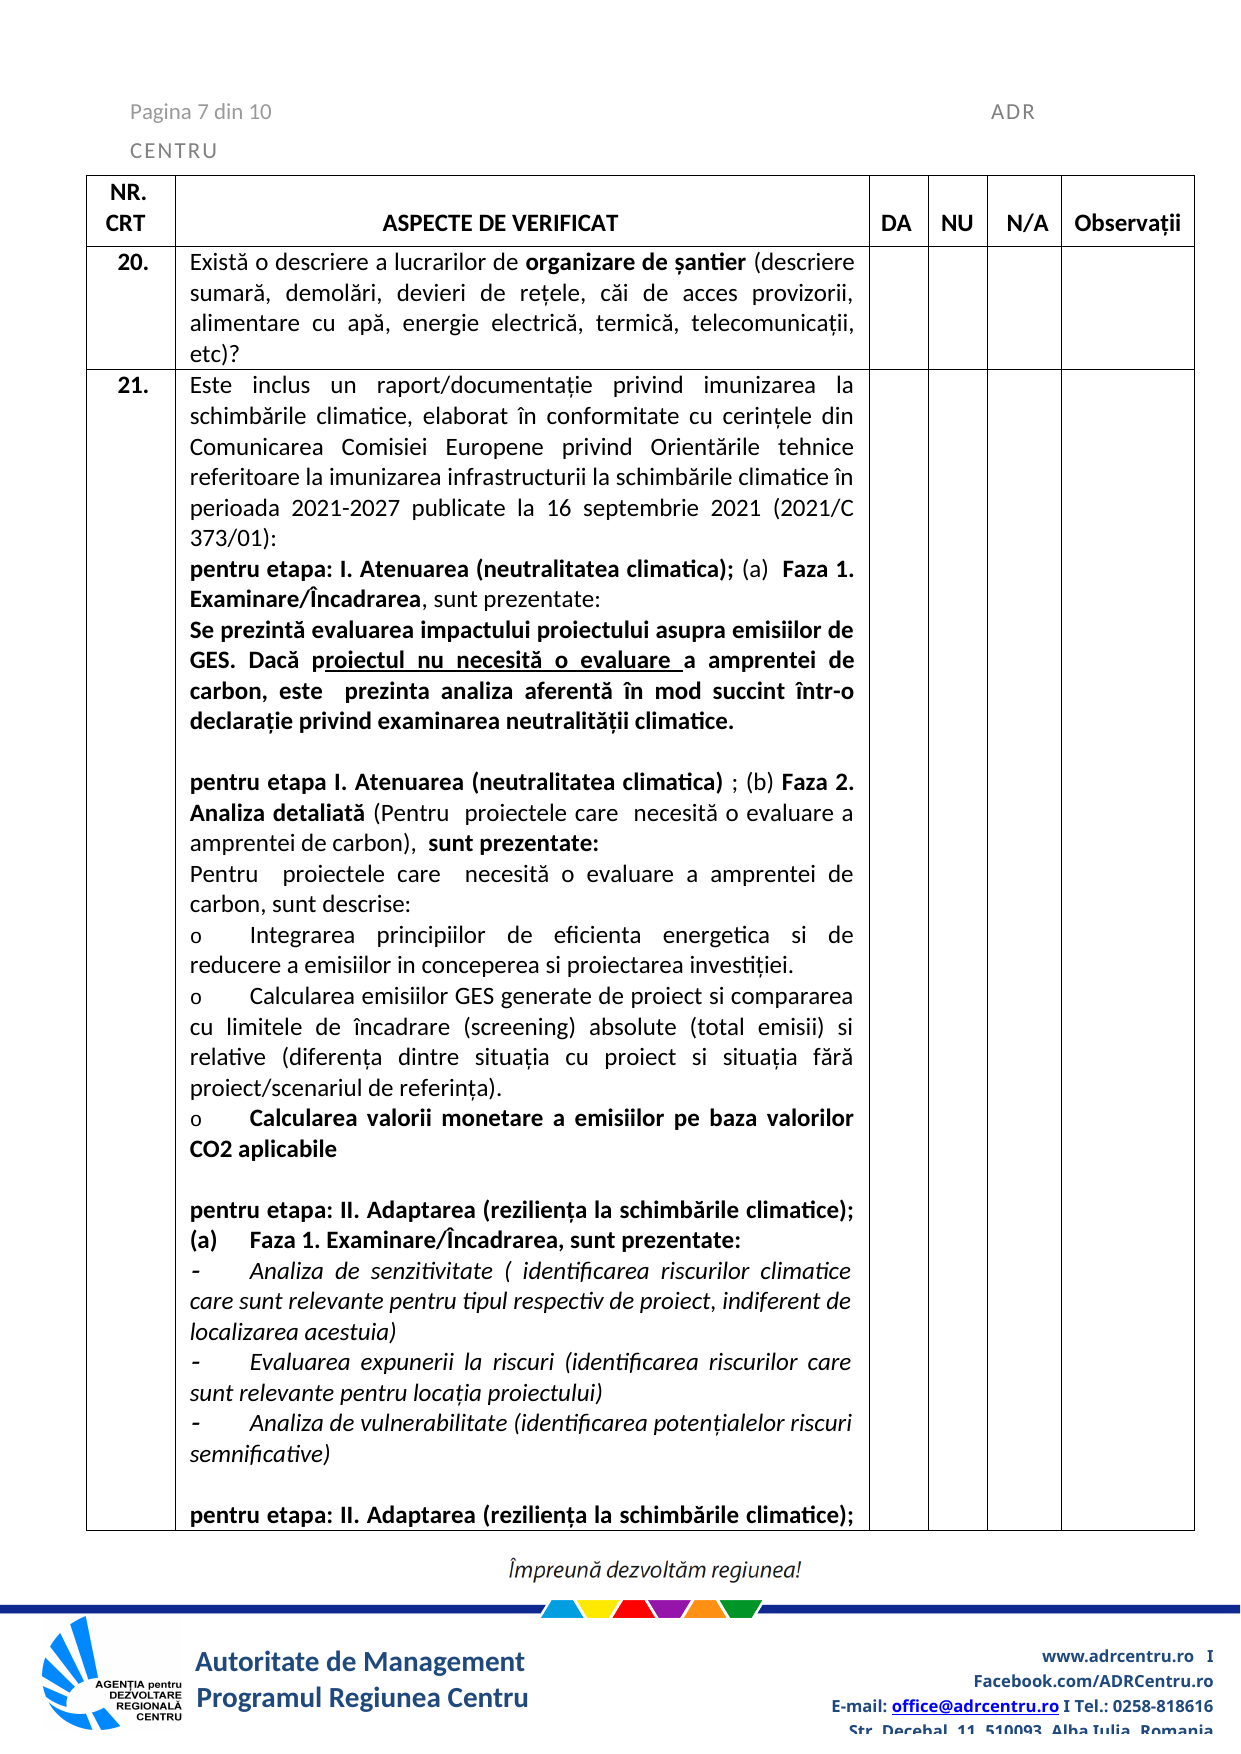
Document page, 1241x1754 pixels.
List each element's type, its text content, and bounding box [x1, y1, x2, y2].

table_cell [929, 247, 987, 369]
table_cell [870, 247, 928, 369]
table_cell [870, 370, 928, 1529]
table_cell [1062, 370, 1194, 1529]
table_header NR. CRT [87, 176, 175, 246]
table_cell [929, 370, 987, 1529]
table_header DA [870, 176, 928, 246]
table_cell [988, 370, 1061, 1529]
picture [495, 1556, 814, 1583]
table_cell [87, 247, 175, 369]
table_cell [988, 247, 1061, 369]
table_header ASPECTE DE VERIFICAT [176, 176, 869, 246]
table_header N/A [988, 176, 1061, 246]
table_header NU [929, 176, 987, 246]
picture [0, 1600, 550, 1730]
table_cell Există o descriere a lucrarilor de organizare de şantier (descriere sumară, demolări, devieri de rețele, căi de acces provizorii, alimentare cu apă, energie electrică, termică, telecomunicații, etc)? [176, 247, 869, 369]
table_header Observații [1062, 176, 1194, 246]
table_cell [1062, 247, 1194, 369]
picture [574, 1600, 1241, 1618]
table_cell [87, 370, 175, 1529]
